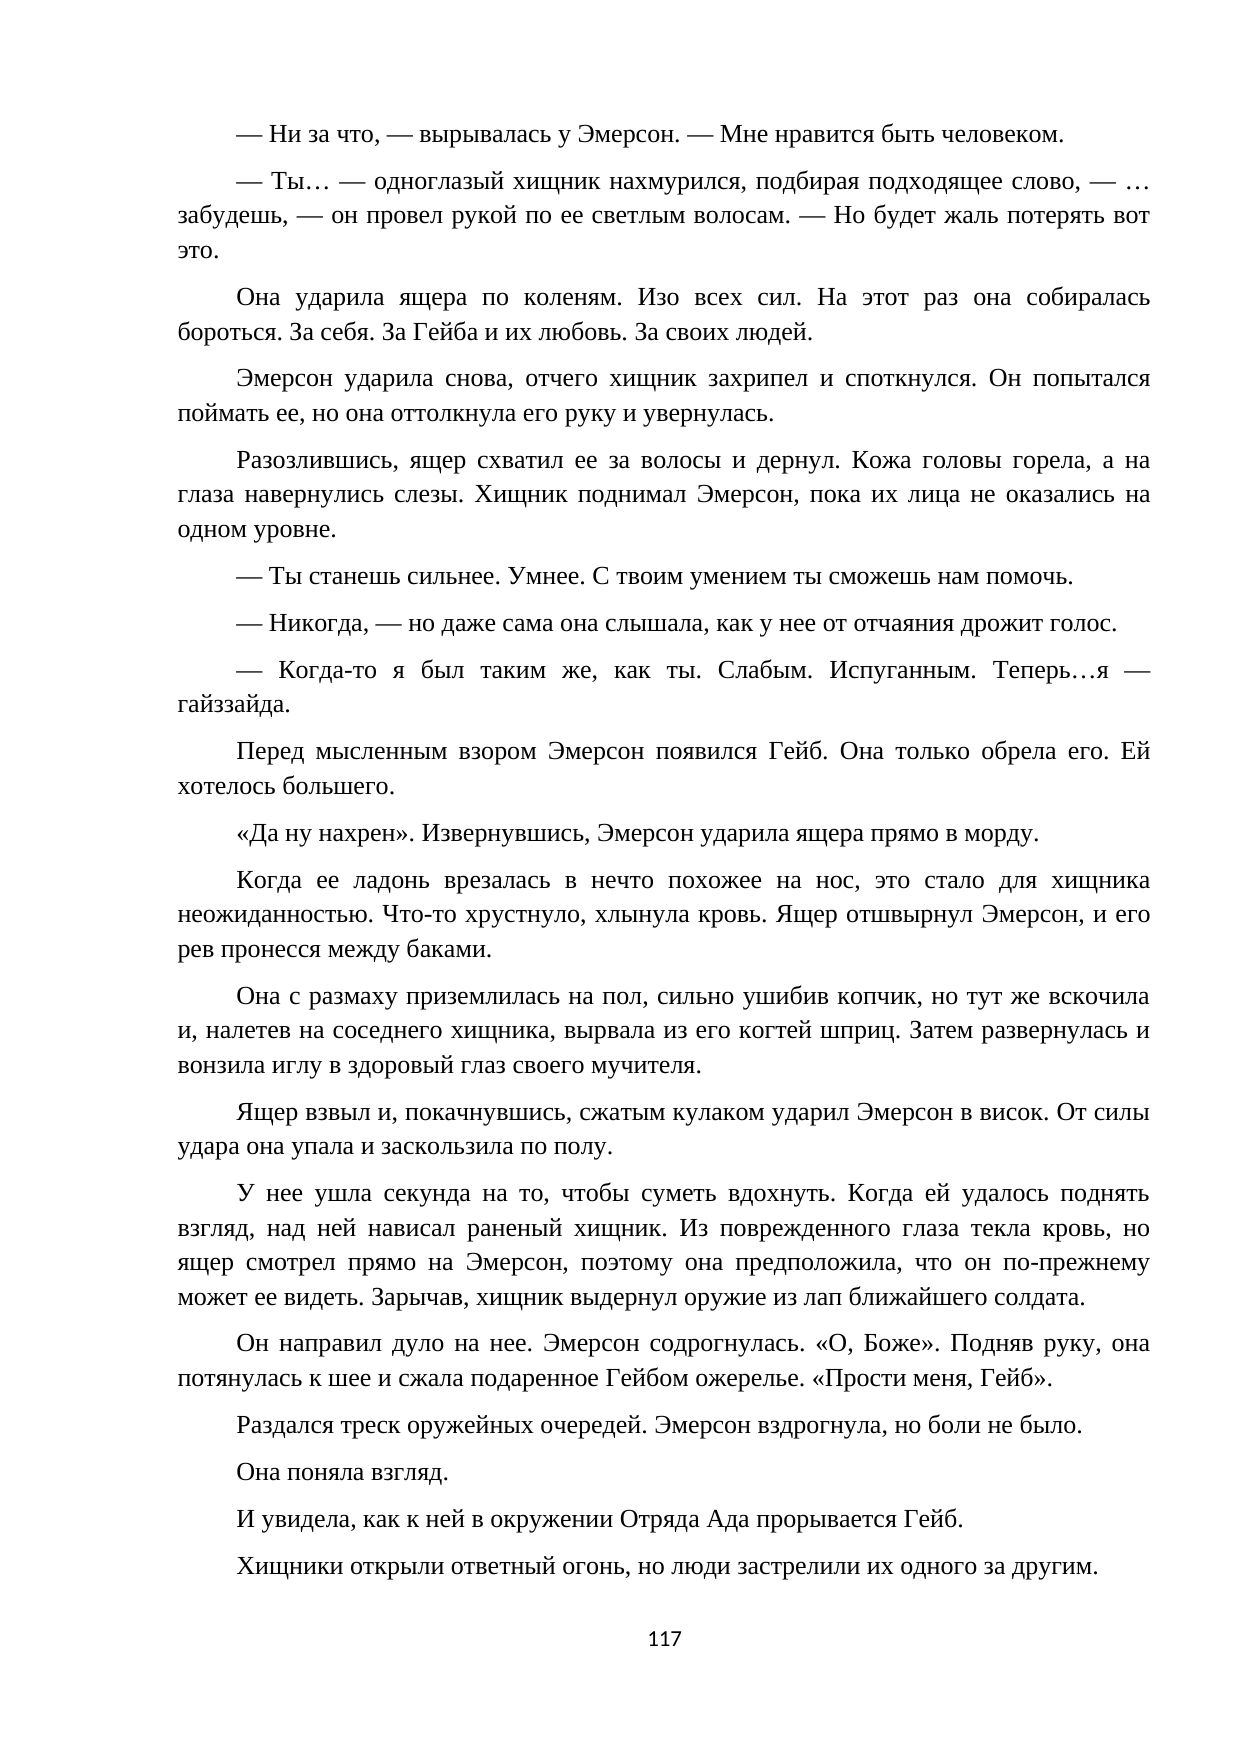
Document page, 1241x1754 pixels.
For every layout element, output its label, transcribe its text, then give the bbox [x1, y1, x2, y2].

text Он направил дуло на нее. Эмерсон содрогнулась. «О, Боже». Подняв руку, она потянулась к шее и сжала подаренное Гейбом ожерелье. «Прости меня, Гейб». [177, 1327, 1152, 1392]
text Разозлившись, ящер схватил ее за волосы и дернул. Кожа головы горела, а на глаза навернулись слезы. Хищник поднимал Эмерсон, пока их лица не оказались на одном уровне. [177, 444, 1152, 543]
text У нее ушла секунда на то, чтобы суметь вдохнуть. Когда ей удалось поднять взгляд, над ней нависал раненый хищник. Из поврежденного глаза текла кровь, но ящер смотрел прямо на Эмерсон, поэтому она предположила, что он по-прежнему может ее видеть. Зарычав, хищник выдернул оружие из лап ближайшего солдата. [177, 1177, 1152, 1311]
text Она с размаху приземлилась на пол, сильно ушибив копчик, но тут же вскочила и, налетев на соседнего хищника, вырвала из его когтей шприц. Затем развернулась и вонзила иглу в здоровый глаз своего мучителя. [177, 980, 1152, 1079]
text — Ты… — одноглазый хищник нахмурился, подбирая подходящее слово, — …забудешь, — он провел рукой по ее светлым волосам. — Но будет жаль потерять вот это. [177, 165, 1152, 264]
text Она поняла взгляд. [177, 1456, 1152, 1486]
text Перед мысленным взором Эмерсон появился Гейб. Она только обрела его. Ей хотелось большего. [177, 735, 1152, 800]
text Эмерсон ударила снова, отчего хищник захрипел и споткнулся. Он попытался поймать ее, но она оттолкнула его руку и увернулась. [177, 362, 1152, 427]
text Когда ее ладонь врезалась в нечто похожее на нос, это стало для хищника неожиданностью. Что-то хрустнуло, хлынула кровь. Ящер отшвырнул Эмерсон, и его рев пронесся между баками. [177, 864, 1152, 963]
text — Никогда, — но даже сама она слышала, как у нее от отчаяния дрожит голос. [177, 607, 1152, 637]
text «Да ну нахрен». Извернувшись, Эмерсон ударила ящера прямо в морду. [177, 817, 1152, 847]
text Хищники открыли ответный огонь, но люди застрелили их одного за другим. [177, 1550, 1152, 1580]
text — Ни за что, — вырывалась у Эмерсон. — Мне нравится быть человеком. [177, 118, 1152, 148]
text — Когда-то я был таким же, как ты. Слабым. Испуганным. Теперь…я — гайззайда. [177, 654, 1152, 718]
text Она ударила ящера по коленям. Изо всех сил. На этот раз она собиралась бороться. За себя. За Гейба и их любовь. За своих людей. [177, 281, 1152, 346]
text — Ты станешь сильнее. Умнее. С твоим умением ты сможешь нам помочь. [177, 560, 1152, 590]
text Раздался треск оружейных очередей. Эмерсон вздрогнула, но боли не было. [177, 1409, 1152, 1439]
text Ящер взвыл и, покачнувшись, сжатым кулаком ударил Эмерсон в висок. От силы удара она упала и заскользила по полу. [177, 1096, 1152, 1160]
text И увидела, как к ней в окружении Отряда Ада прорывается Гейб. [177, 1503, 1152, 1533]
